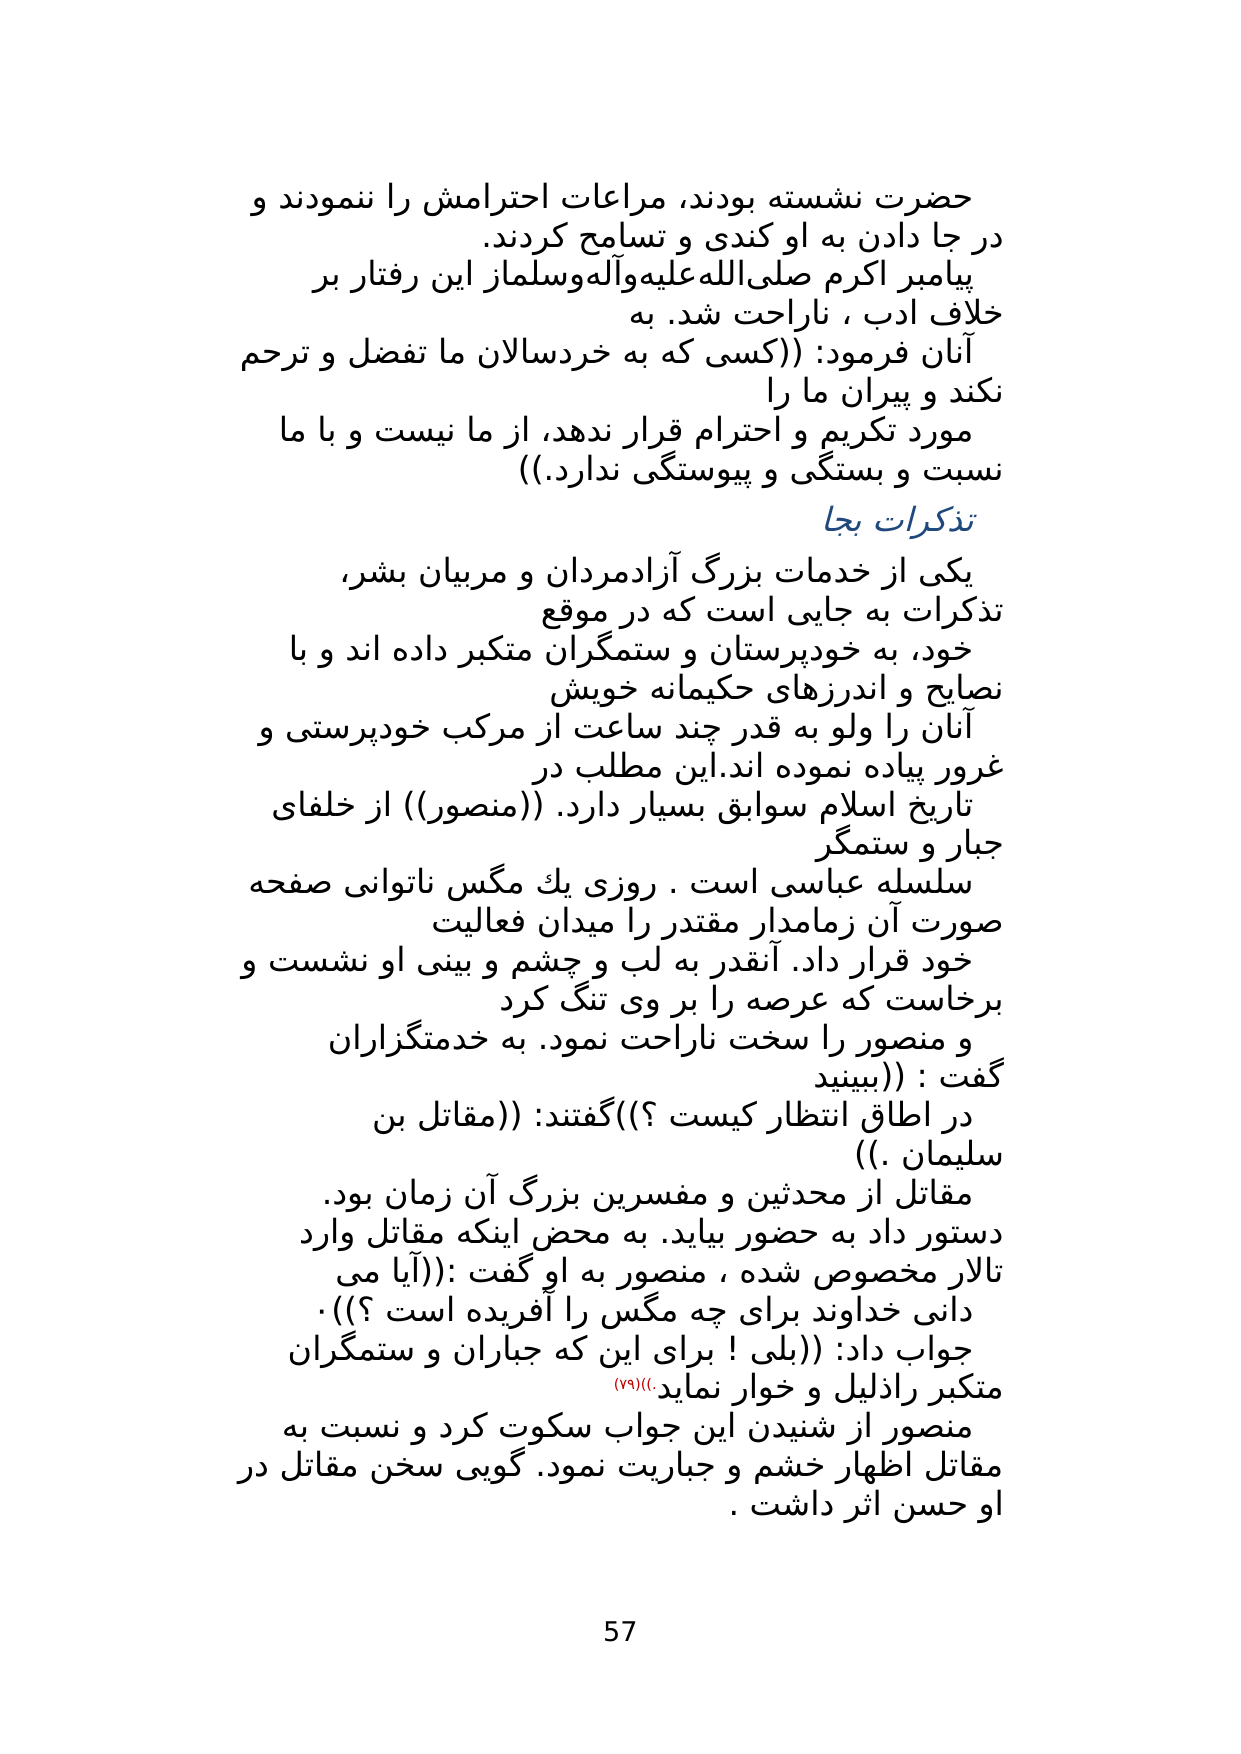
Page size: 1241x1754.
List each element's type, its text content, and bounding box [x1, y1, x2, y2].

text خود قرار داد. آنقدر به لب و چشم و بينى او نشست و برخاست كه عرصه را بر وى تنگ كرد [236, 940, 1004, 1018]
text مورد تكريم و احترام قرار ندهد، از ما نيست و با ما نسبت و بستگى و پيوستگى ندارد.)) [236, 410, 1004, 488]
text آنان فرمود: ((كسى كه به خردسالان ما تفضل و ترحم نكند و پيران ما را [236, 333, 1004, 410]
text آنان را ولو به قدر چند ساعت از مركب خودپرستى و غرور پياده نموده اند.اين مطلب در [236, 707, 1004, 785]
text پيامبر اكرم صلى‌الله‌عليه‌وآله‌وسلماز اين رفتار بر خلاف ادب ، ناراحت شد. به [236, 255, 1004, 333]
text سلسله عباسى است . روزى يك مگس ناتوانى صفحه صورت آن زمامدار مقتدر را ميدان فعاليت [236, 863, 1004, 940]
text منصور از شنيدن اين جواب سكوت كرد و نسبت به مقاتل اظهار خشم و جباريت نمود. گويی سخن مقاتل در او حسن اثر داشت . [236, 1407, 1004, 1523]
text دانى خداوند براى چه مگس را آفريده است ؟))٠ [236, 1290, 1004, 1329]
text تاريخ اسلام سوابق بسيار دارد. ((منصور)) از خلفاى جبار و ستمگر [236, 785, 1004, 863]
text و منصور را سخت ناراحت نمود. به خدمتگزاران گفت : ((ببينيد [236, 1018, 1004, 1096]
text مقاتل از محدثين و مفسرين بزرگ آن زمان بود. دستور داد به حضور بيايد. به محض اينكه مقاتل وارد تالار مخصوص شده ، منصور به او گفت :((آيا مى [236, 1173, 1004, 1290]
text حضرت نشسته بودند، مراعات احترامش را ننمودند و در جا دادن به او كندى و تسامح كردند. [236, 177, 1004, 255]
text جواب داد: ((بلى ! براى اين كه جباران و ستمگران متكبر راذليل و خوار نمايد.))(٧٩) [236, 1329, 1004, 1407]
text در اطاق انتظار كيست ؟))گفتند: ((مقاتل بن سليمان .)) [236, 1096, 1004, 1173]
text يكى از خدمات بزرگ آزادمردان و مربيان بشر، تذكرات به جايى است كه در موقع [236, 552, 1004, 629]
subtitle تذكرات بجا [236, 501, 1004, 539]
text خود، به خودپرستان و ستمگران متكبر داده اند و با نصايح و اندرزهاى حكيمانه خويش [236, 629, 1004, 707]
